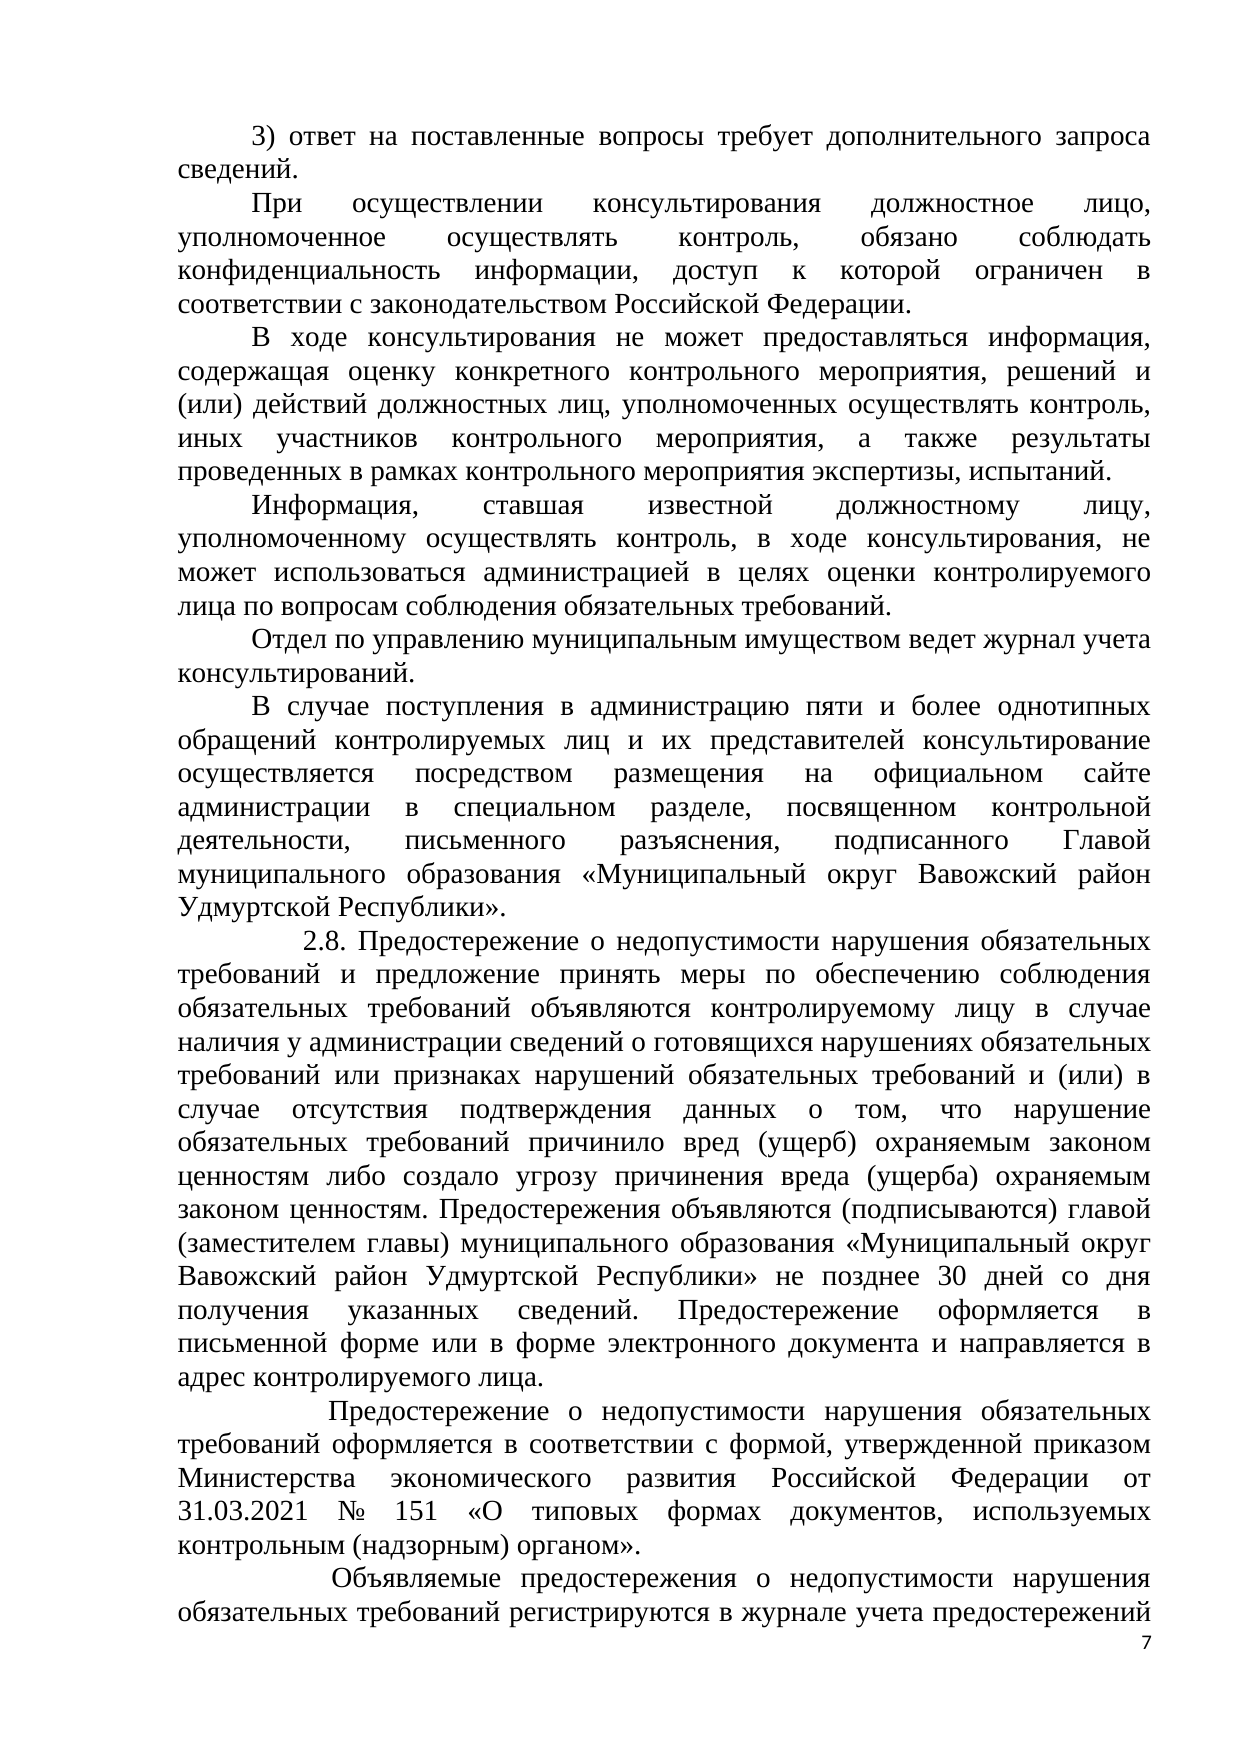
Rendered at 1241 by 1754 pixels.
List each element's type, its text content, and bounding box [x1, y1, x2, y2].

text В случае поступления в администрацию пяти и более однотипных обращений контролируемых лиц и их представителей консультирование осуществляется посредством размещения на официальном сайте администрации в специальном разделе, посвященном контрольной деятельности, письменного разъяснения, подписанного Главой муниципального образования «Муниципальный округ Вавожский район Удмуртской Республики». [177, 688, 1152, 923]
text Информация, ставшая известной должностному лицу, уполномоченному осуществлять контроль, в ходе консультирования, не может использоваться администрацией в целях оценки контролируемого лица по вопросам соблюдения обязательных требований. [177, 487, 1152, 621]
text 2.8. Предостережение о недопустимости нарушения обязательных требований и предложение принять меры по обеспечению соблюдения обязательных требований объявляются контролируемому лицу в случае наличия у администрации сведений о готовящихся нарушениях обязательных требований или признаках нарушений обязательных требований и (или) в случае отсутствия подтверждения данных о том, что нарушение обязательных требований причинило вред (ущерб) охраняемым законом ценностям либо создало угрозу причинения вреда (ущерба) охраняемым законом ценностям. Предостережения объявляются (подписываются) главой (заместителем главы) муниципального образования «Муниципальный округ Вавожский район Удмуртской Республики» не позднее 30 дней со дня получения указанных сведений. Предостережение оформляется в письменной форме или в форме электронного документа и направляется в адрес контролируемого лица. [177, 923, 1152, 1393]
text При осуществлении консультирования должностное лицо, уполномоченное осуществлять контроль, обязано соблюдать конфиденциальность информации, доступ к которой ограничен в соответствии с законодательством Российской Федерации. [177, 185, 1152, 319]
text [177, 1560, 1152, 1627]
text 3) ответ на поставленные вопросы требует дополнительного запроса сведений. [177, 118, 1152, 185]
text Отдел по управлению муниципальным имуществом ведет журнал учета консультирований. [177, 621, 1152, 688]
text В ходе консультирования не может предоставляться информация, содержащая оценку конкретного контрольного мероприятия, решений и (или) действий должностных лиц, уполномоченных осуществлять контроль, иных участников контрольного мероприятия, а также результаты проведенных в рамках контрольного мероприятия экспертизы, испытаний. [177, 319, 1152, 487]
text Предостережение о недопустимости нарушения обязательных требований оформляется в соответствии с формой, утвержденной приказом Министерства экономического развития Российской Федерации от 31.03.2021 № 151 «О типовых формах документов, используемых контрольным (надзорным) органом». [177, 1393, 1152, 1560]
